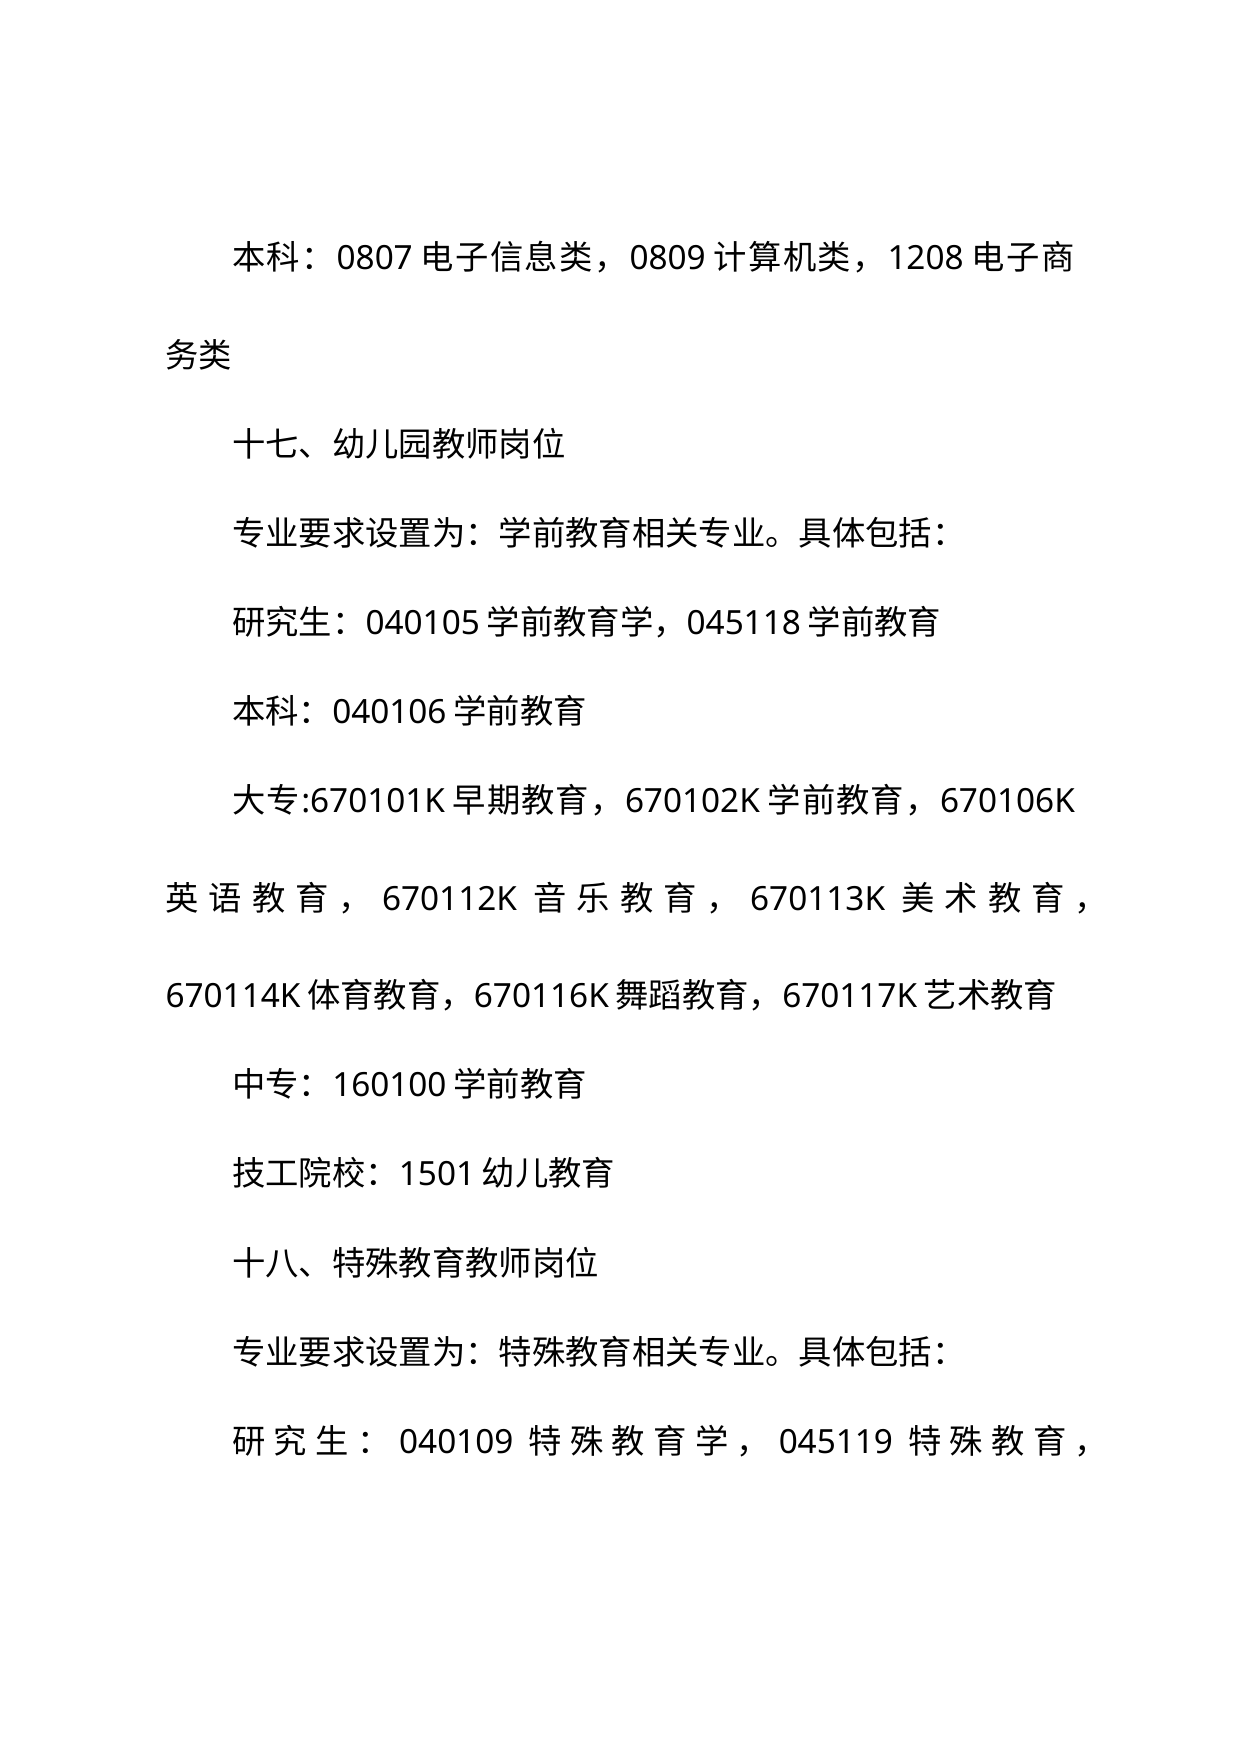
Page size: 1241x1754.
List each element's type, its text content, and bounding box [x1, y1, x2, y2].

text 本科：040106学前教育 [165, 676, 1075, 741]
text 大专:670101K早期教育，670102K学前教育，670106K英语教育，670112K音乐教育，670113K美术教育，670114K体育教育，670116K舞蹈教育，670117K艺术教育 [165, 766, 1075, 1026]
text 中专：160100学前教育 [165, 1050, 1075, 1115]
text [165, 1406, 1075, 1471]
list 研究生：040105学前教育学，045118学前教育 [165, 587, 1075, 652]
text 十八、特殊教育教师岗位 [165, 1228, 1075, 1293]
text 十七、幼儿园教师岗位 [165, 409, 1075, 474]
text 专业要求设置为：特殊教育相关专业。具体包括： [165, 1317, 1075, 1382]
text 技工院校：1501幼儿教育 [165, 1139, 1075, 1204]
text 本科：0807电子信息类，0809计算机类，1208电子商务类 [165, 222, 1075, 385]
text 专业要求设置为：学前教育相关专业。具体包括： [165, 498, 1075, 563]
